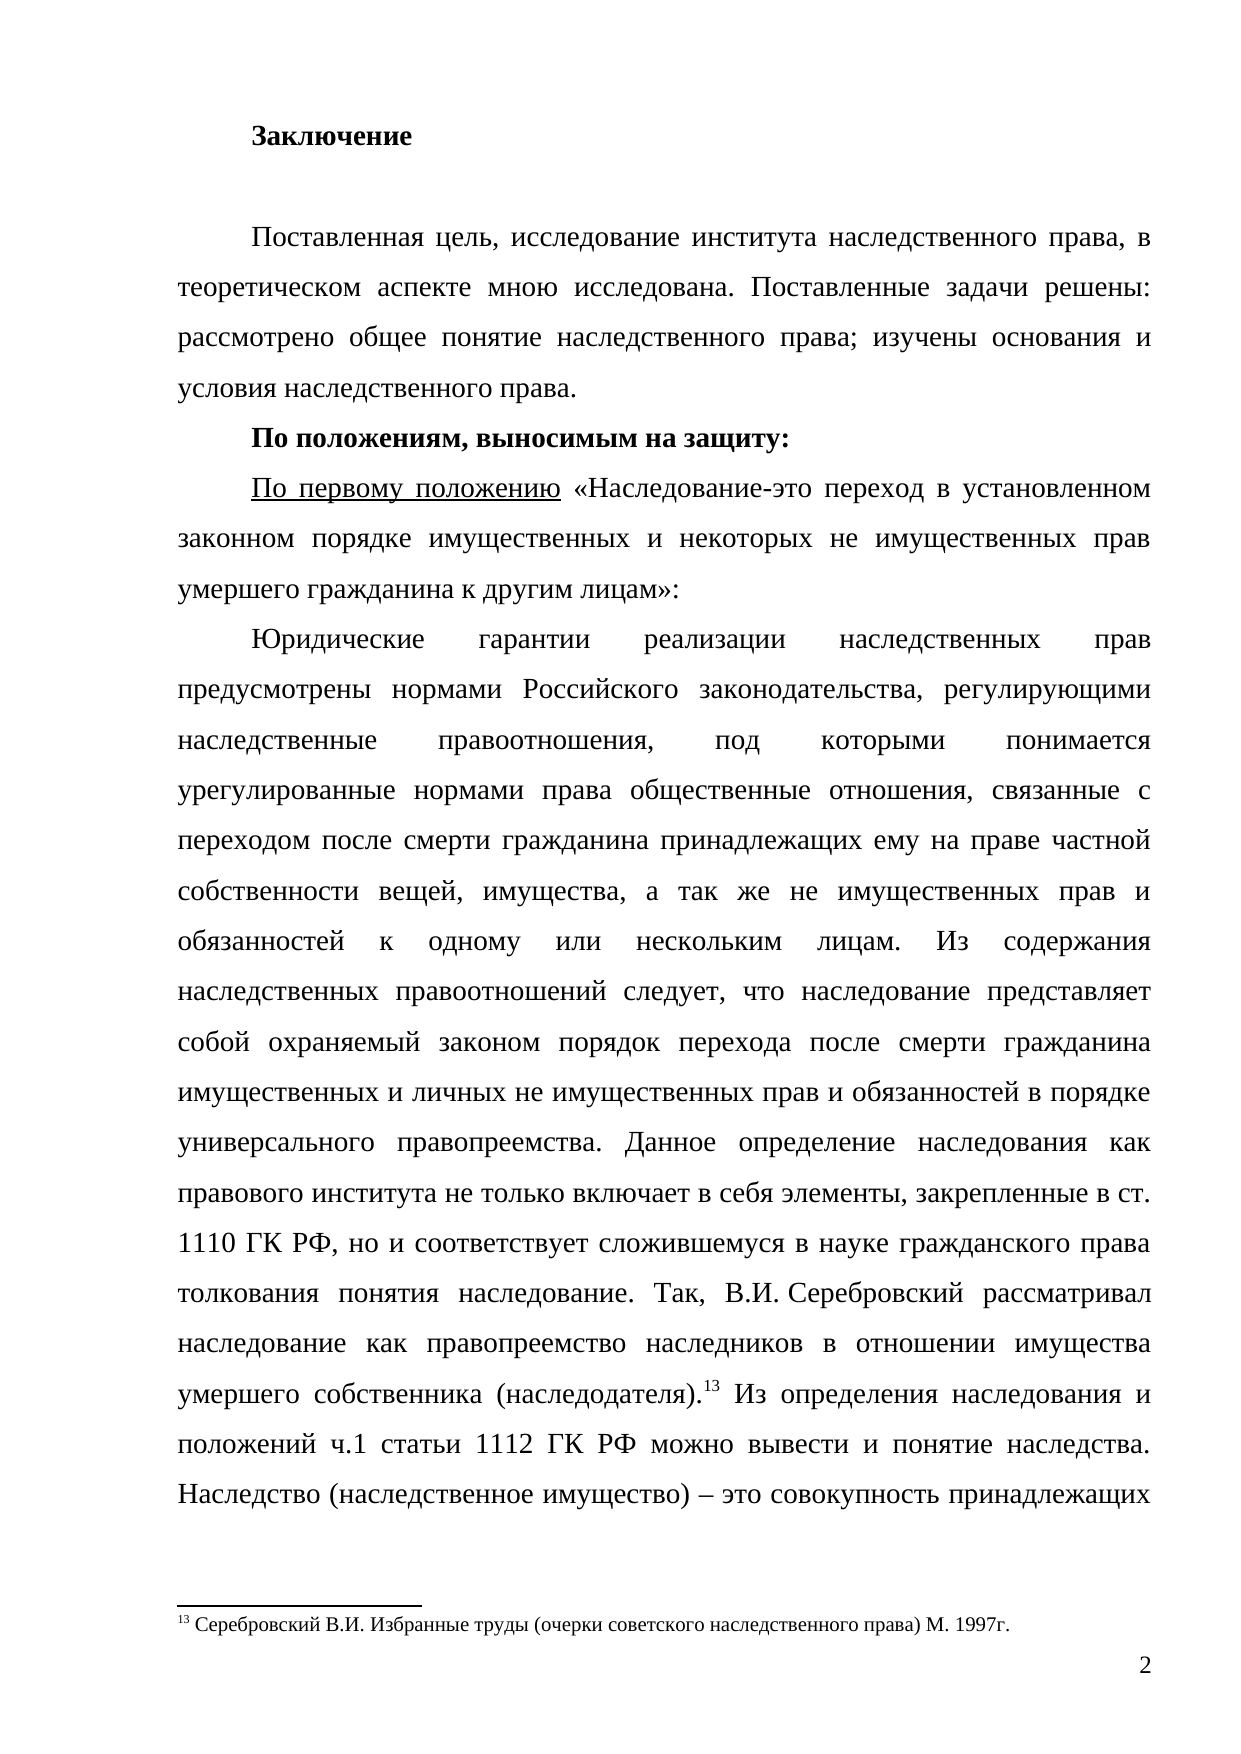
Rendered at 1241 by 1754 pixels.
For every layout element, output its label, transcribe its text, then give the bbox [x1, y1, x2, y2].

text Поставленная цель, исследование института наследственного права, в теоретическом аспекте мною исследована. Поставленные задачи решены: рассмотрено общее понятие наследственного права; изучены основания и условия наследственного права. [177, 219, 1152, 403]
text По положениям, выносимым на защиту: [177, 420, 1152, 453]
text По первому положению «Наследование-это переход в установленном законном порядке имущественных и некоторых не имущественных прав умершего гражданина к другим лицам»: [177, 470, 1152, 604]
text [177, 621, 1152, 1510]
text Заключение [177, 118, 1152, 152]
